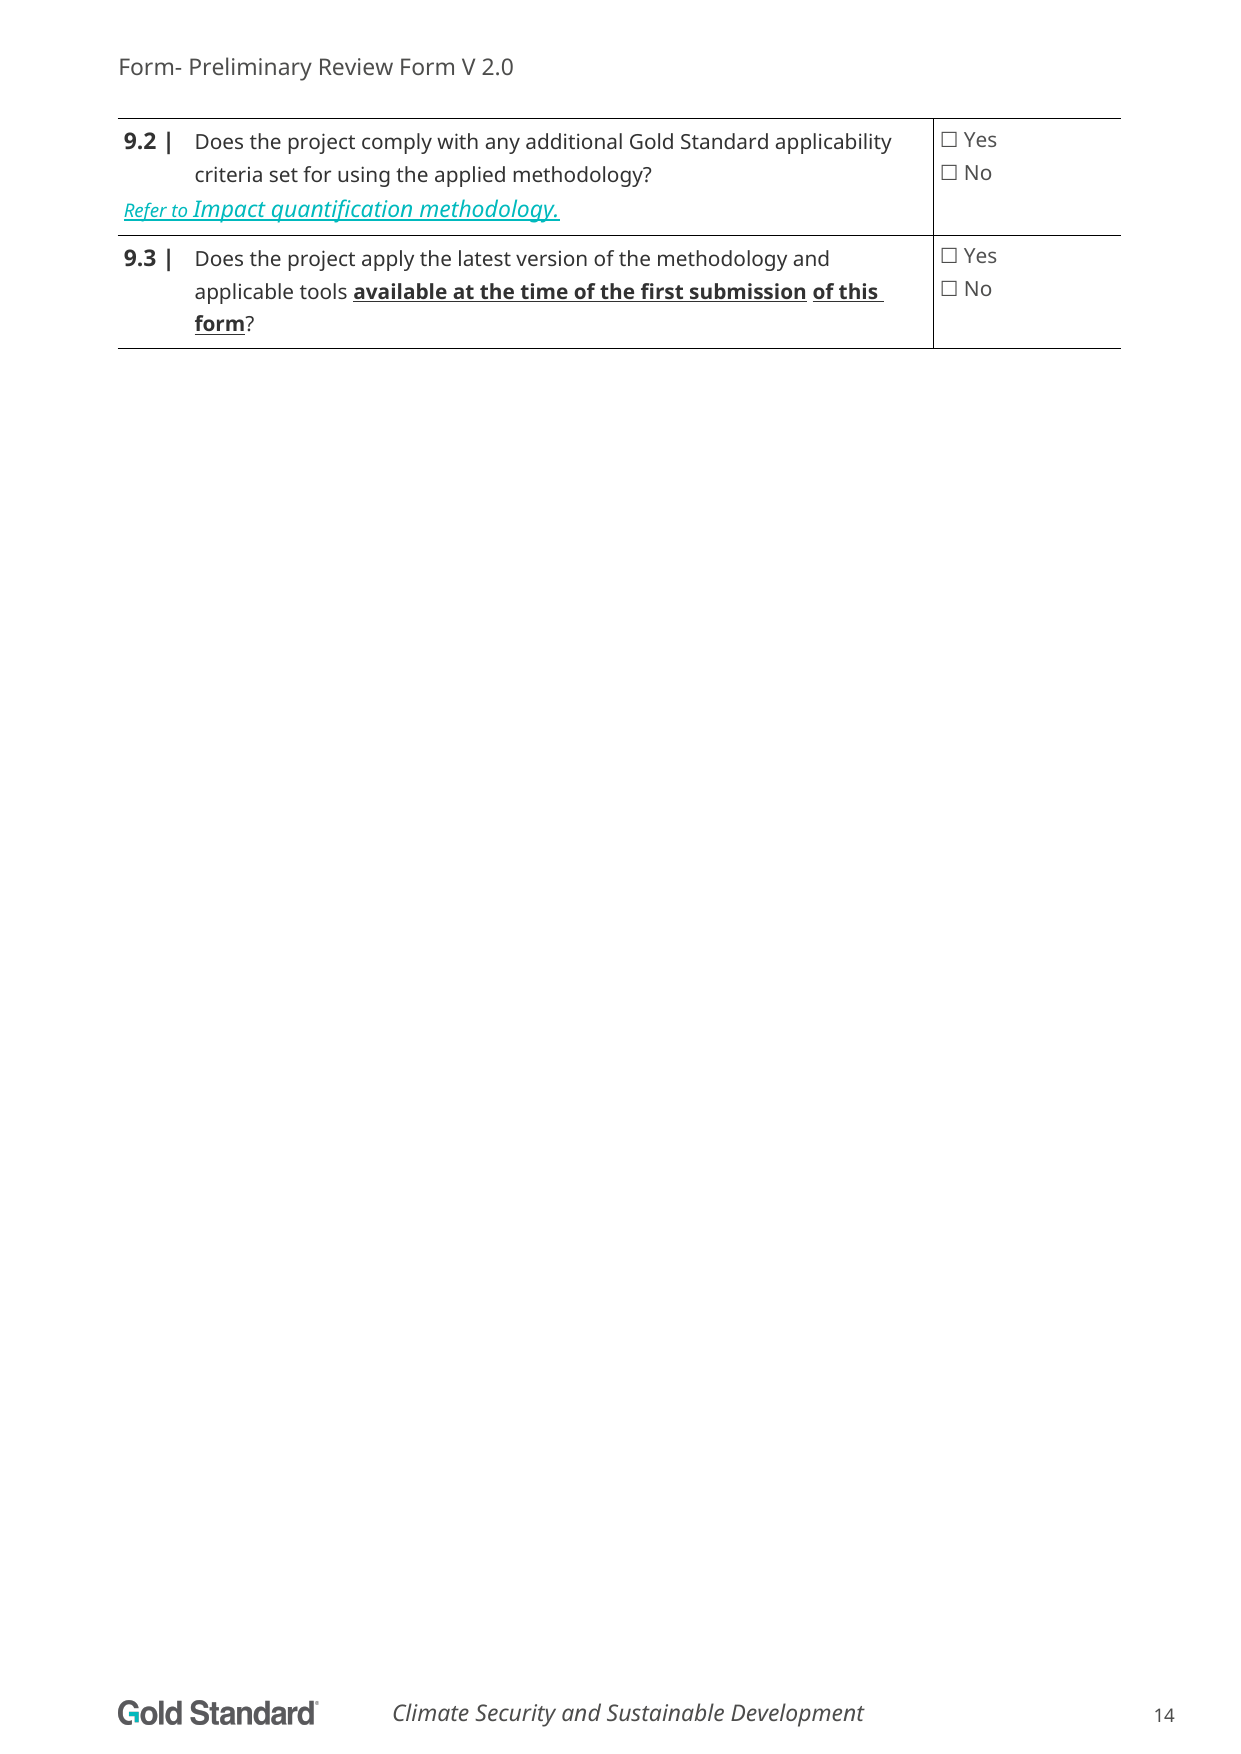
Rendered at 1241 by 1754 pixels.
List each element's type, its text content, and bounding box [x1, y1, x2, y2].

table_cell Does the project apply the latest version of the methodology and applicable tools available at the time of the first submission of this form? [118, 236, 933, 348]
table_cell Does the project comply with any additional Gold Standard applicability criteria set for using the applied methodology? Refer to Impact quantification methodology. [118, 119, 933, 234]
table_cell Yes No [934, 119, 1121, 234]
table_cell Yes No [934, 236, 1121, 348]
